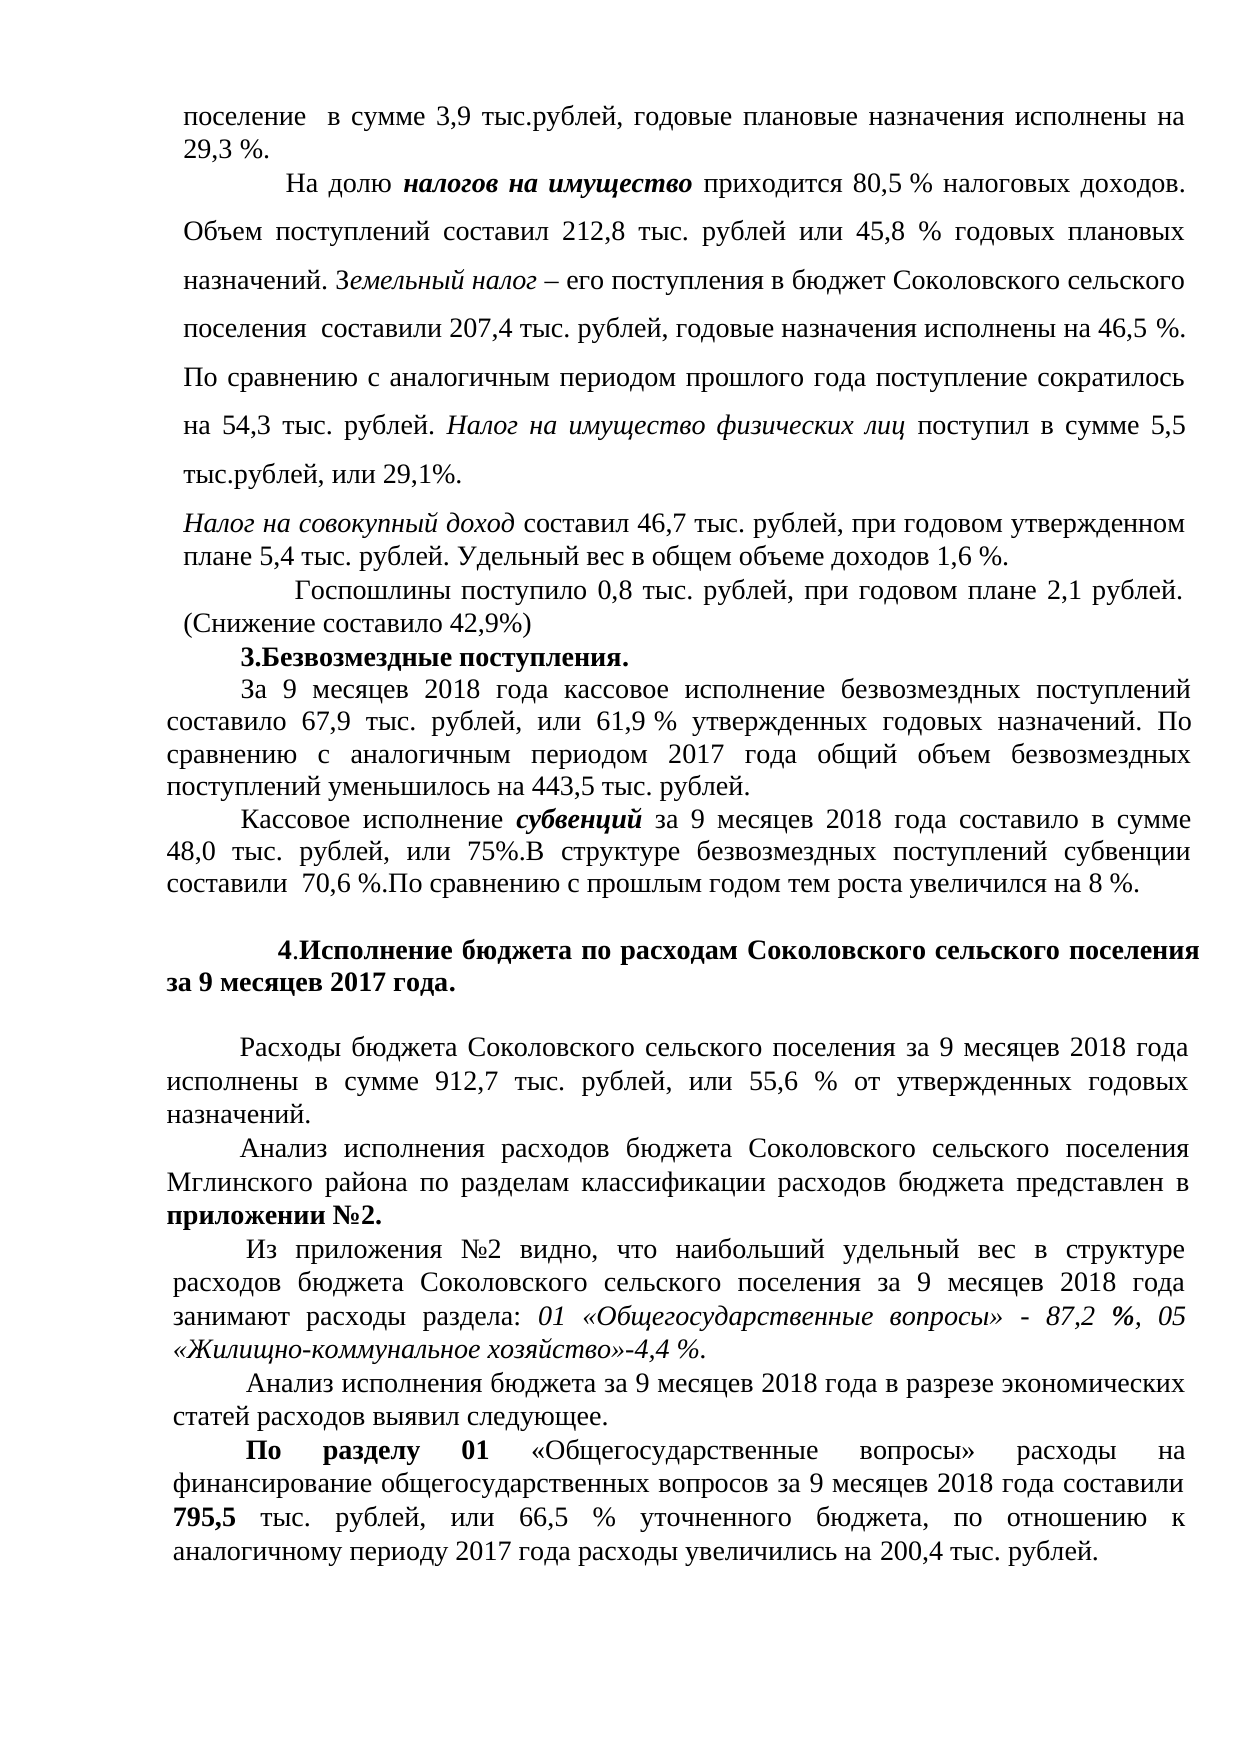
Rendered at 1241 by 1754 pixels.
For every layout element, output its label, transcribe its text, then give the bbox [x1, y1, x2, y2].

text По разделу 01 «Общегосударственные вопросы» расходы на финансирование общегосударственных вопросов за 9 месяцев 2018 года составили 795,5 тыс. рублей, или 66,5 % уточненного бюджета, по отношению к аналогичному периоду 2017 года расходы увеличились на 200,4 тыс. рублей. [173, 1433, 1186, 1567]
text Госпошлины поступило 0,8 тыс. рублей, при годовом плане 2,1 рублей.(Снижение составило 42,9%) [183, 573, 1186, 640]
text На долю налогов на имущество приходится 80,5 % налоговых доходов. Объем поступлений составил 212,8 тыс. рублей или 45,8 % годовых плановых назначений. Земельный налог – его поступления в бюджет Соколовского сельского поселения составили 207,4 тыс. рублей, годовые назначения исполнены на 46,5 %. По сравнению с аналогичным периодом прошлого года поступление сократилось на 54,3 тыс. рублей. Налог на имущество физических лиц поступил в сумме 5,5 тыс.рублей, или 29,1%. [183, 166, 1186, 489]
text Расходы бюджета Соколовского сельского поселения за 9 месяцев 2018 года исполнены в сумме 912,7 тыс. рублей, или 55,6 % от утвержденных годовых назначений. [166, 1030, 1190, 1131]
text Кассовое исполнение субвенций за 9 месяцев 2018 года составило в сумме 48,0 тыс. рублей, или 75%.В структуре безвозмездных поступлений субвенции составили 70,6 %.По сравнению с прошлым годом тем роста увеличился на 8 %. [166, 802, 1192, 899]
text Анализ исполнения бюджета за 9 месяцев 2018 года в разрезе экономических статей расходов выявил следующее. [173, 1366, 1186, 1433]
text 3.Безвозмездные поступления. [166, 640, 1192, 672]
text Налог на совокупный доход составил 46,7 тыс. рублей, при годовом утвержденном плане 5,4 тыс. рублей. Удельный вес в общем объеме доходов 1,6 %. [183, 506, 1186, 573]
text 4.Исполнение бюджета по расходам Соколовского сельского поселения за 9 месяцев 2017 года. [166, 933, 1201, 998]
text За 9 месяцев 2018 года кассовое исполнение безвозмездных поступлений составило 67,9 тыс. рублей, или 61,9 % утвержденных годовых назначений. По сравнению с аналогичным периодом 2017 года общий объем безвозмездных поступлений уменьшилось на 443,5 тыс. рублей. [166, 672, 1192, 802]
text Из приложения №2 видно, что наибольший удельный вес в структуре расходов бюджета Соколовского сельского поселения за 9 месяцев 2018 года занимают расходы раздела: 01 «Общегосударственные вопросы» - 87,2 %, 05 «Жилищно-коммунальное хозяйство»-4,4 %. [173, 1231, 1186, 1366]
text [183, 99, 1186, 166]
text Анализ исполнения расходов бюджета Соколовского сельского поселения Мглинского района по разделам классификации расходов бюджета представлен в приложении №2. [166, 1131, 1190, 1231]
